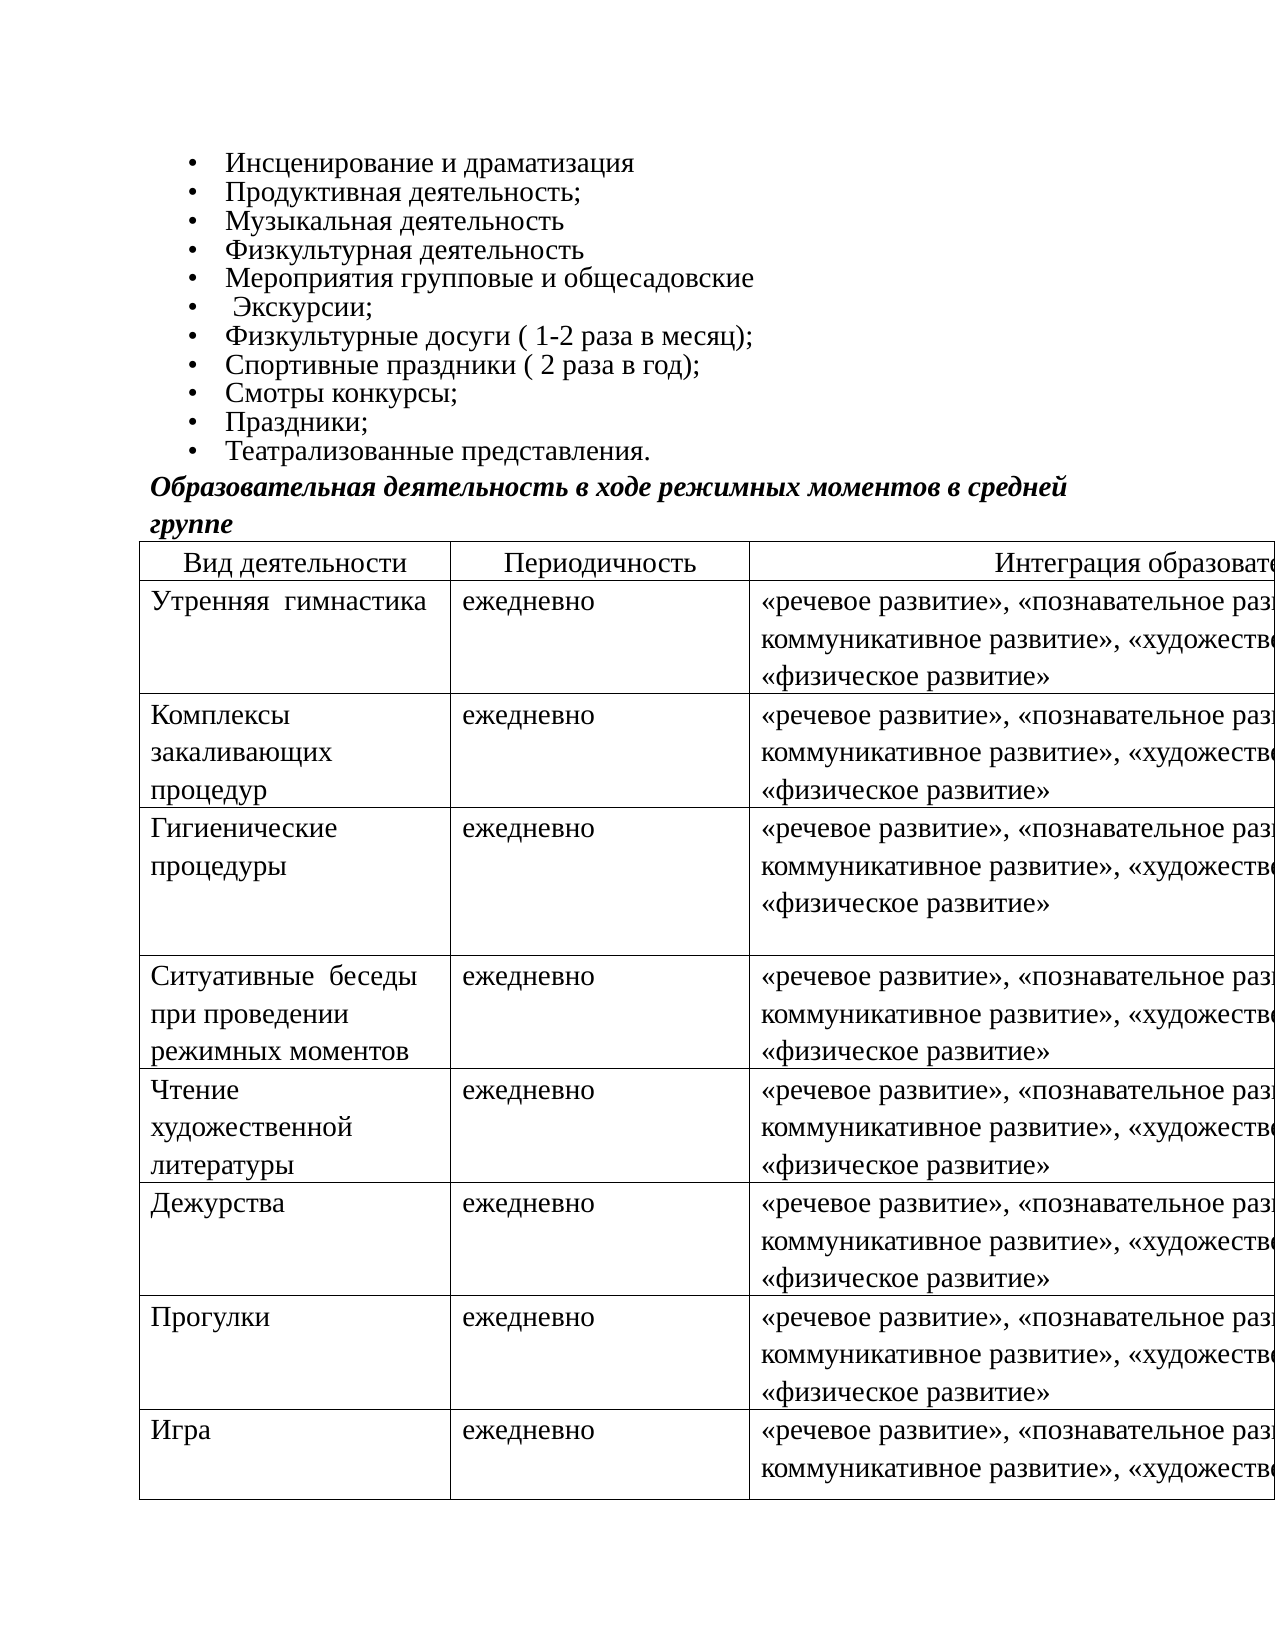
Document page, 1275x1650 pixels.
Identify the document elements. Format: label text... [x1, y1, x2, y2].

table_header Интеграция образовательных областей [750, 542, 1274, 580]
table_cell Чтение художественной литературы [140, 1069, 450, 1182]
table_cell ежедневно [451, 808, 749, 954]
table_cell Гигиенические процедуры [140, 808, 450, 954]
table_header Вид деятельности [140, 542, 450, 580]
table_cell ежедневно [451, 956, 749, 1068]
table_cell ежедневно [451, 1069, 749, 1182]
table_cell «речевое развитие», «познавательное развитие», «социально – коммуникативное развитие», «художественно –эстетическое развитие», «физическое развитие» [750, 1183, 1274, 1295]
table_cell Игра [140, 1410, 450, 1499]
text Образовательная деятельность в ходе режимных моментов в средней группе [150, 466, 1125, 541]
table_cell ежедневно [451, 1410, 749, 1499]
table_cell «речевое развитие», «познавательное развитие», «социально – коммуникативное развитие», «художественно –эстетическое развитие», «физическое развитие» [750, 808, 1274, 954]
table_cell ежедневно [451, 694, 749, 807]
table_cell «речевое развитие», «познавательное развитие», «социально – коммуникативное развитие», «художественно –эстетическое развитие», «физическое развитие» [750, 1069, 1274, 1182]
table_cell ежедневно [451, 1296, 749, 1409]
list Мероприятия групповые и общесадовские [187, 265, 1125, 294]
table_cell Утренняя гимнастика [140, 581, 450, 693]
list Музыкальная деятельность [187, 207, 1125, 236]
table_cell Ситуативные беседы при проведении режимных моментов [140, 956, 450, 1068]
table_cell Комплексы закаливающих процедур [140, 694, 450, 807]
list Смотры конкурсы; [187, 380, 1125, 409]
list Инсценирование и драматизация [187, 150, 1125, 179]
table_cell ежедневно [451, 581, 749, 693]
list Театрализованные представления. [187, 437, 1125, 466]
list Физкультурная деятельность [187, 236, 1125, 265]
list Экскурсии; [187, 294, 1125, 322]
list Физкультурные досуги ( 1-2 раза в месяц); [187, 322, 1125, 351]
list Продуктивная деятельность; [187, 179, 1125, 207]
table_cell ежедневно [451, 1183, 749, 1295]
table_cell Дежурства [140, 1183, 450, 1295]
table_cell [750, 1410, 1274, 1499]
table_cell «речевое развитие», «познавательное развитие», «социально – коммуникативное развитие», «художественно –эстетическое развитие», «физическое развитие» [750, 581, 1274, 693]
table_header Периодичность [451, 542, 749, 580]
table_cell «речевое развитие», «познавательное развитие», «социально – коммуникативное развитие», «художественно –эстетическое развитие», «физическое развитие» [750, 1296, 1274, 1409]
list Спортивные праздники ( 2 раза в год); [187, 351, 1125, 380]
table_cell «речевое развитие», «познавательное развитие», «социально – коммуникативное развитие», «художественно –эстетическое развитие», «физическое развитие» [750, 694, 1274, 807]
list Праздники; [187, 409, 1125, 437]
table_cell Прогулки [140, 1296, 450, 1409]
table_cell «речевое развитие», «познавательное развитие», «социально – коммуникативное развитие», «художественно –эстетическое развитие», «физическое развитие» [750, 956, 1274, 1068]
